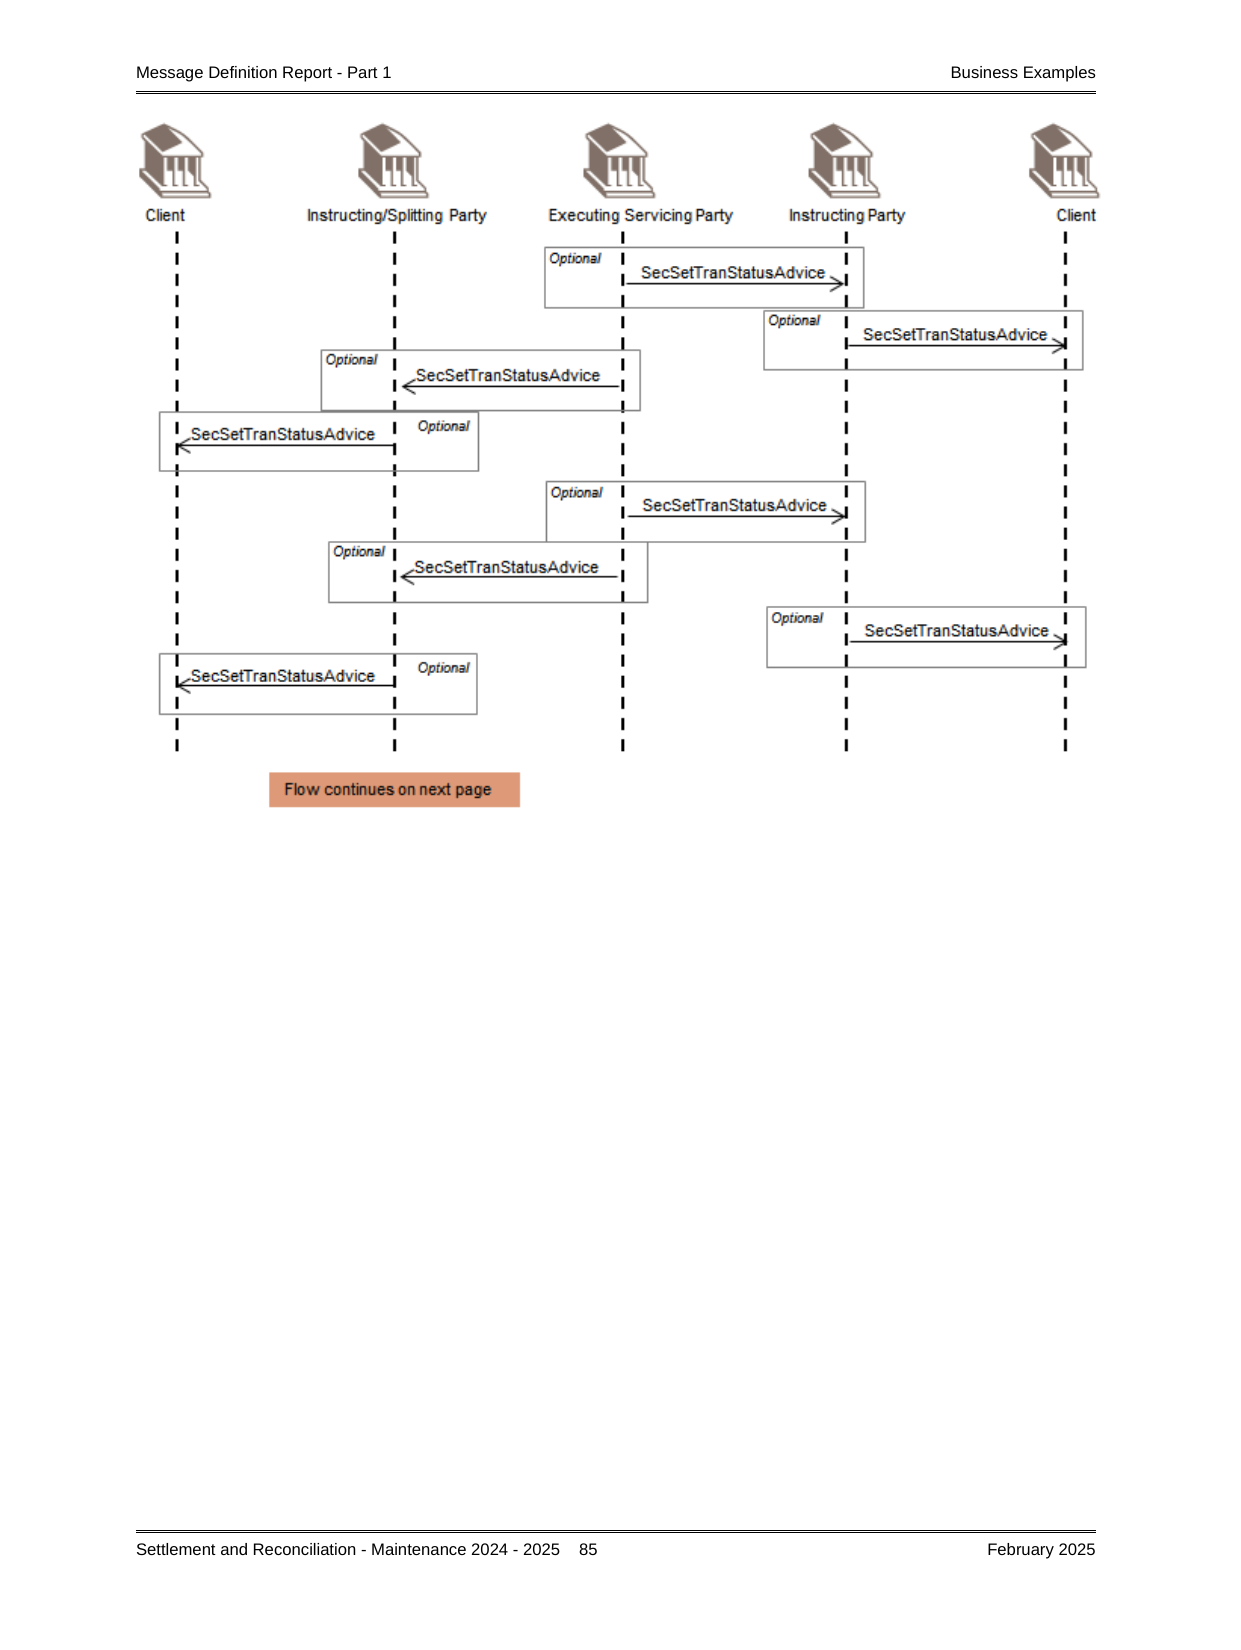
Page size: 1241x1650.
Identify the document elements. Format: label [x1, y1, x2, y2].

picture [135, 117, 1105, 821]
